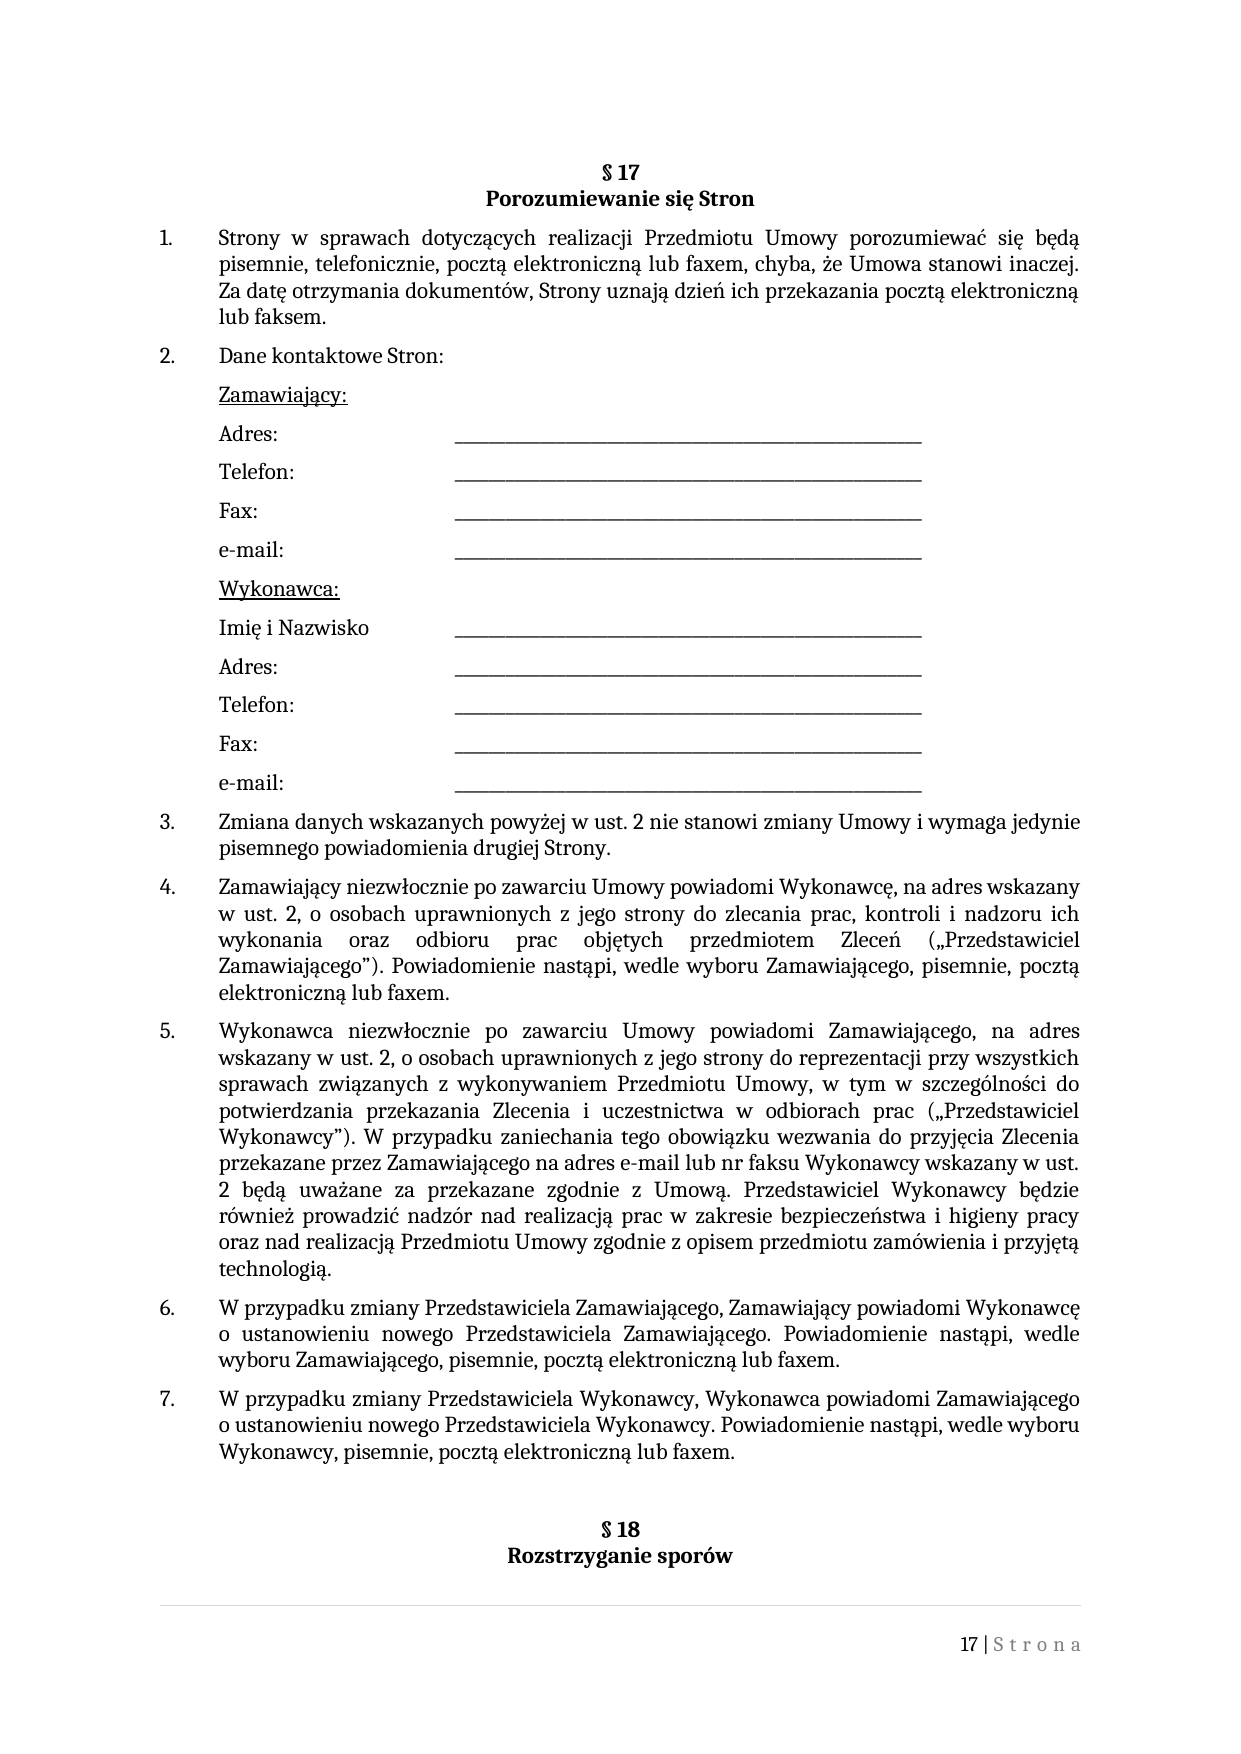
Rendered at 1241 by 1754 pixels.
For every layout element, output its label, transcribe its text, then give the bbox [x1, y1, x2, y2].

text Wykonawca: [218, 576, 1081, 602]
text Telefon: _______________________________________________________ [218, 459, 1081, 486]
list Strony w sprawach dotyczących realizacji Przedmiotu Umowy porozumiewać się będą pisemnie, telefonicznie, pocztą elektroniczną lub faxem, chyba, że Umowa stanowi inaczej. Za datę otrzymania dokumentów, Strony uznają dzień ich przekazania pocztą elektroniczną lub faksem. [159, 225, 1081, 330]
list Zmiana danych wskazanych powyżej w ust. 2 nie stanowi zmiany Umowy i wymaga jedynie pisemnego powiadomienia drugiej Strony. [159, 809, 1081, 862]
list W przypadku zmiany Przedstawiciela Wykonawcy, Wykonawca powiadomi Zamawiającego o ustanowieniu nowego Przedstawiciela Wykonawcy. Powiadomienie nastąpi, wedle wyboru Wykonawcy, pisemnie, pocztą elektroniczną lub faxem. [159, 1386, 1081, 1465]
list Zamawiający niezwłocznie po zawarciu Umowy powiadomi Wykonawcę, na adres wskazany w ust. 2, o osobach uprawnionych z jego strony do zlecania prac, kontroli i nadzoru ich wykonania oraz odbioru prac objętych przedmiotem Zleceń („Przedstawiciel Zamawiającego”). Powiadomienie nastąpi, wedle wyboru Zamawiającego, pisemnie, pocztą elektroniczną lub faxem. [159, 874, 1081, 1006]
text Adres: _______________________________________________________ [218, 653, 1081, 680]
list Wykonawca niezwłocznie po zawarciu Umowy powiadomi Zamawiającego, na adres wskazany w ust. 2, o osobach uprawnionych z jego strony do reprezentacji przy wszystkich sprawach związanych z wykonywaniem Przedmiotu Umowy, w tym w szczególności do potwierdzania przekazania Zlecenia i uczestnictwa w odbiorach prac („Przedstawiciel Wykonawcy”). W przypadku zaniechania tego obowiązku wezwania do przyjęcia Zlecenia przekazane przez Zamawiającego na adres e-mail lub nr faksu Wykonawcy wskazany w ust. 2 będą uważane za przekazane zgodnie z Umową. Przedstawiciel Wykonawcy będzie również prowadzić nadzór nad realizacją prac w zakresie bezpieczeństwa i higieny pracy oraz nad realizacją Przedmiotu Umowy zgodnie z opisem przedmiotu zamówienia i przyjętą technologią. [159, 1018, 1081, 1282]
list W przypadku zmiany Przedstawiciela Zamawiającego, Zamawiający powiadomi Wykonawcę o ustanowieniu nowego Przedstawiciela Zamawiającego. Powiadomienie nastąpi, wedle wyboru Zamawiającego, pisemnie, pocztą elektroniczną lub faxem. [159, 1294, 1081, 1373]
text § 18 Rozstrzyganie sporów [159, 1516, 1081, 1569]
text § 17 Porozumiewanie się Stron [159, 159, 1081, 212]
text Fax: _______________________________________________________ [218, 498, 1081, 524]
text e-mail: _______________________________________________________ [218, 537, 1081, 563]
list Dane kontaktowe Stron: [159, 343, 1081, 369]
text e-mail: _______________________________________________________ [218, 770, 1081, 796]
text Imię i Nazwisko _______________________________________________________ [218, 614, 1081, 641]
text Adres: _______________________________________________________ [218, 420, 1081, 447]
text Fax: _______________________________________________________ [218, 731, 1081, 757]
text Telefon: _______________________________________________________ [218, 692, 1081, 719]
text Zamawiający: [218, 381, 1081, 408]
